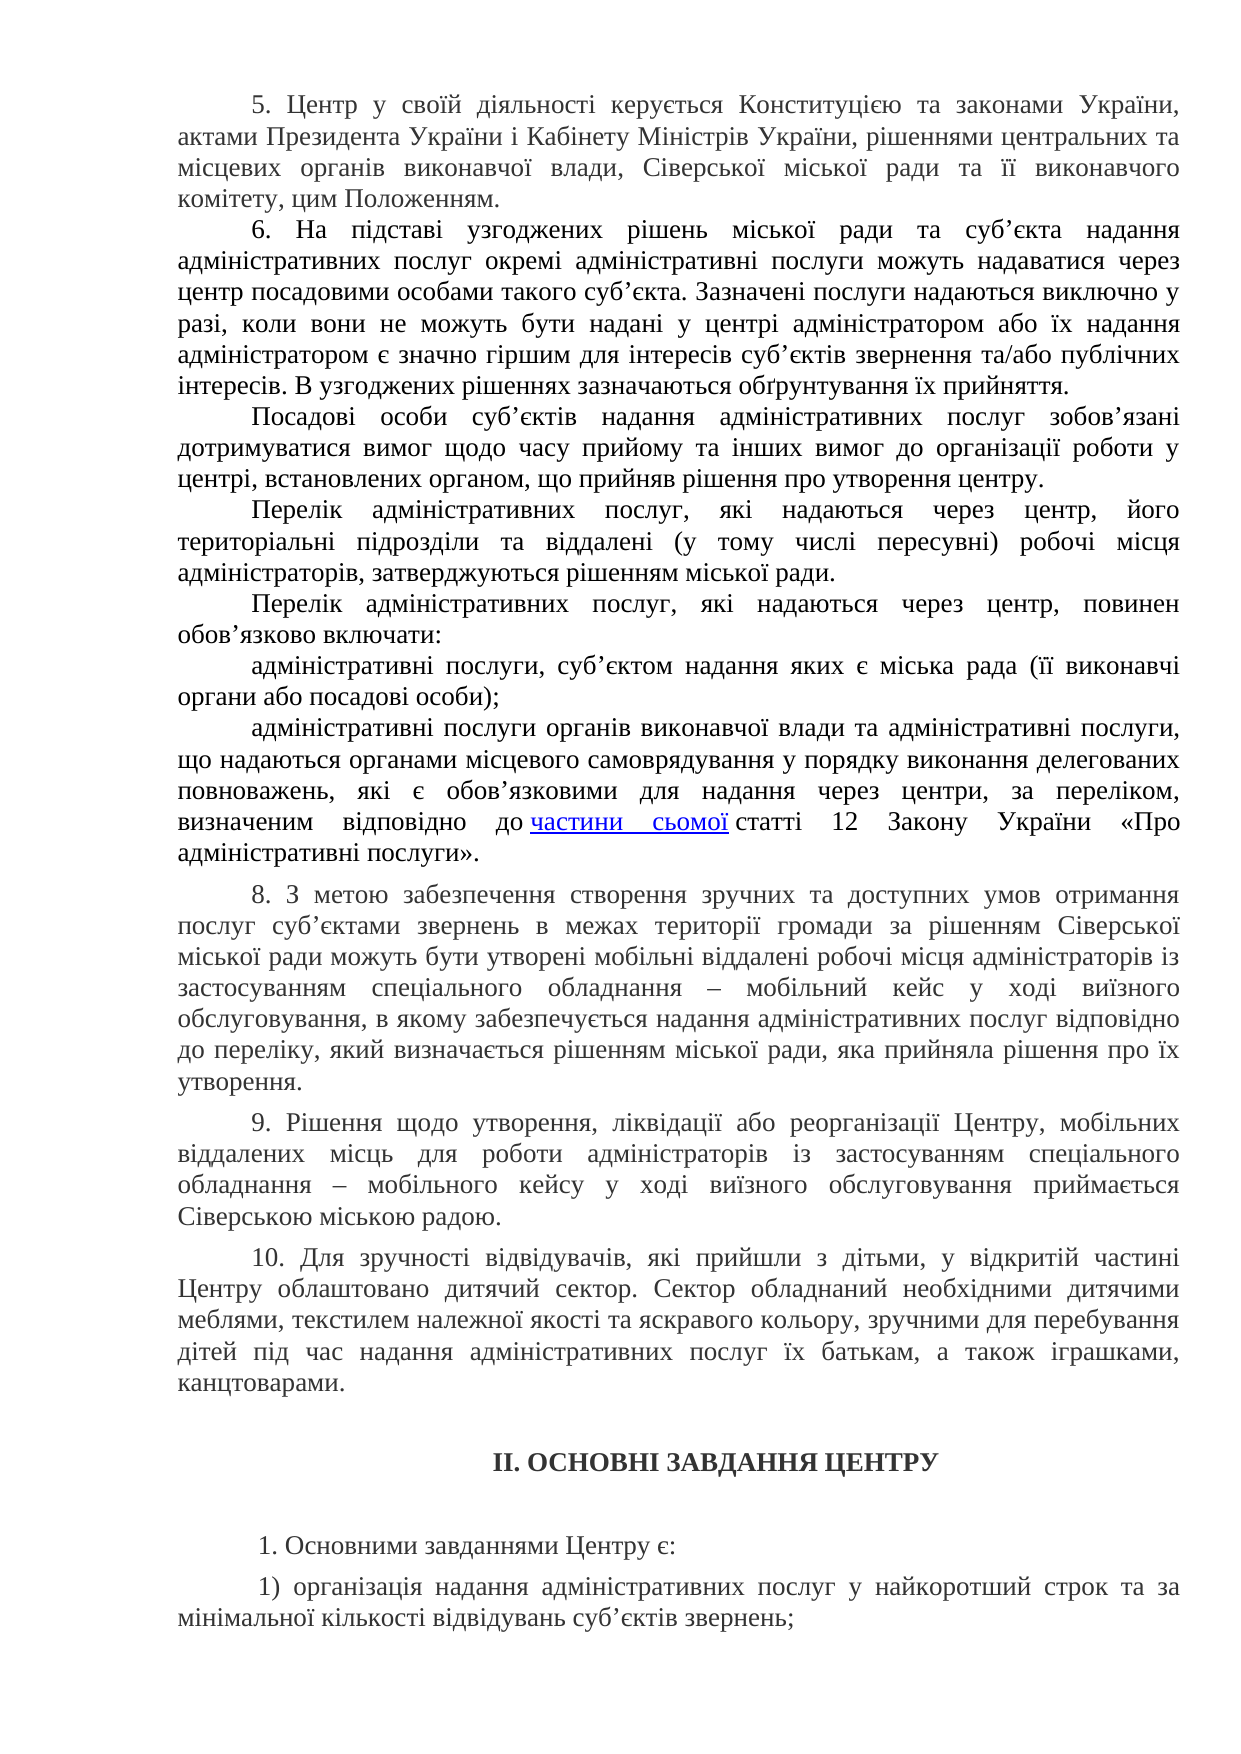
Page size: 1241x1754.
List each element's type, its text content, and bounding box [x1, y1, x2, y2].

text адміністративні послуги, суб’єктом надання яких є міська рада (її виконавчі органи або посадові особи); [177, 649, 1181, 712]
text 1. Основними завданнями Центру є: [177, 1529, 1181, 1560]
text ІІ. ОСНОВНІ ЗАВДАННЯ ЦЕНТРУ [177, 1446, 1181, 1477]
text 10. Для зручності відвідувачів, які прийшли з дітьми, у відкритій частині Центру облаштовано дитячий сектор. Сектор обладнаний необхідними дитячими меблями, текстилем належної якості та яскравого кольору, зручними для перебування дітей під час надання адміністративних послуг їх батькам, а також іграшками, канцтоварами. [177, 1241, 1181, 1397]
text Посадові особи суб’єктів надання адміністративних послуг зобов’язані дотримуватися вимог щодо часу прийому та інших вимог до організації роботи у центрі, встановлених органом, що прийняв рішення про утворення центру. [177, 400, 1181, 493]
text 5. Центр у своїй діяльності керується Конституцією та законами України, актами Президента України і Кабінету Міністрів України, рішеннями центральних та місцевих органів виконавчої влади, Сіверської міської ради та її виконавчого комітету, цим Положенням. [177, 89, 1181, 213]
text Перелік адміністративних послуг, які надаються через центр, його територіальні підрозділи та віддалені (у тому числі пересувні) робочі місця адміністраторів, затверджуються рішенням міської ради. [177, 493, 1181, 587]
text 6. На підставі узгоджених рішень міської ради та суб’єкта надання адміністративних послуг окремі адміністративні послуги можуть надаватися через центр посадовими особами такого суб’єкта. Зазначені послуги надаються виключно у разі, коли вони не можуть бути надані у центрі адміністратором або їх надання адміністратором є значно гіршим для інтересів суб’єктів звернення та/або публічних інтересів. В узгоджених рішеннях зазначаються обґрунтування їх прийняття. [177, 213, 1181, 400]
text Перелік адміністративних послуг, які надаються через центр, повинен обов’язково включати: [177, 587, 1181, 649]
text адміністративні послуги органів виконавчої влади та адміністративні послуги, що надаються органами місцевого самоврядування у порядку виконання делегованих повноважень, які є обов’язковими для надання через центри, за переліком, визначеним відповідно до частини сьомої статті 12 Закону України «Про адміністративні послуги». [177, 712, 1181, 867]
text 8. З метою забезпечення створення зручних та доступних умов отримання послуг суб’єктами звернень в межах території громади за рішенням Сіверської міської ради можуть бути утворені мобільні віддалені робочі місця адміністраторів із застосуванням спеціального обладнання – мобільний кейс у ході виїзного обслуговування, в якому забезпечується надання адміністративних послуг відповідно до переліку, який визначається рішенням міської ради, яка прийняла рішення про їх утворення. [177, 878, 1181, 1096]
text 9. Рішення щодо утворення, ліквідації або реорганізації Центру, мобільних віддалених місць для роботи адміністраторів із застосуванням спеціального обладнання – мобільного кейсу у ході виїзного обслуговування приймається Сіверською міською радою. [177, 1106, 1181, 1231]
text 1) організація надання адміністративних послуг у найкоротший строк та за мінімальної кількості відвідувань суб’єктів звернень; [177, 1570, 1181, 1633]
